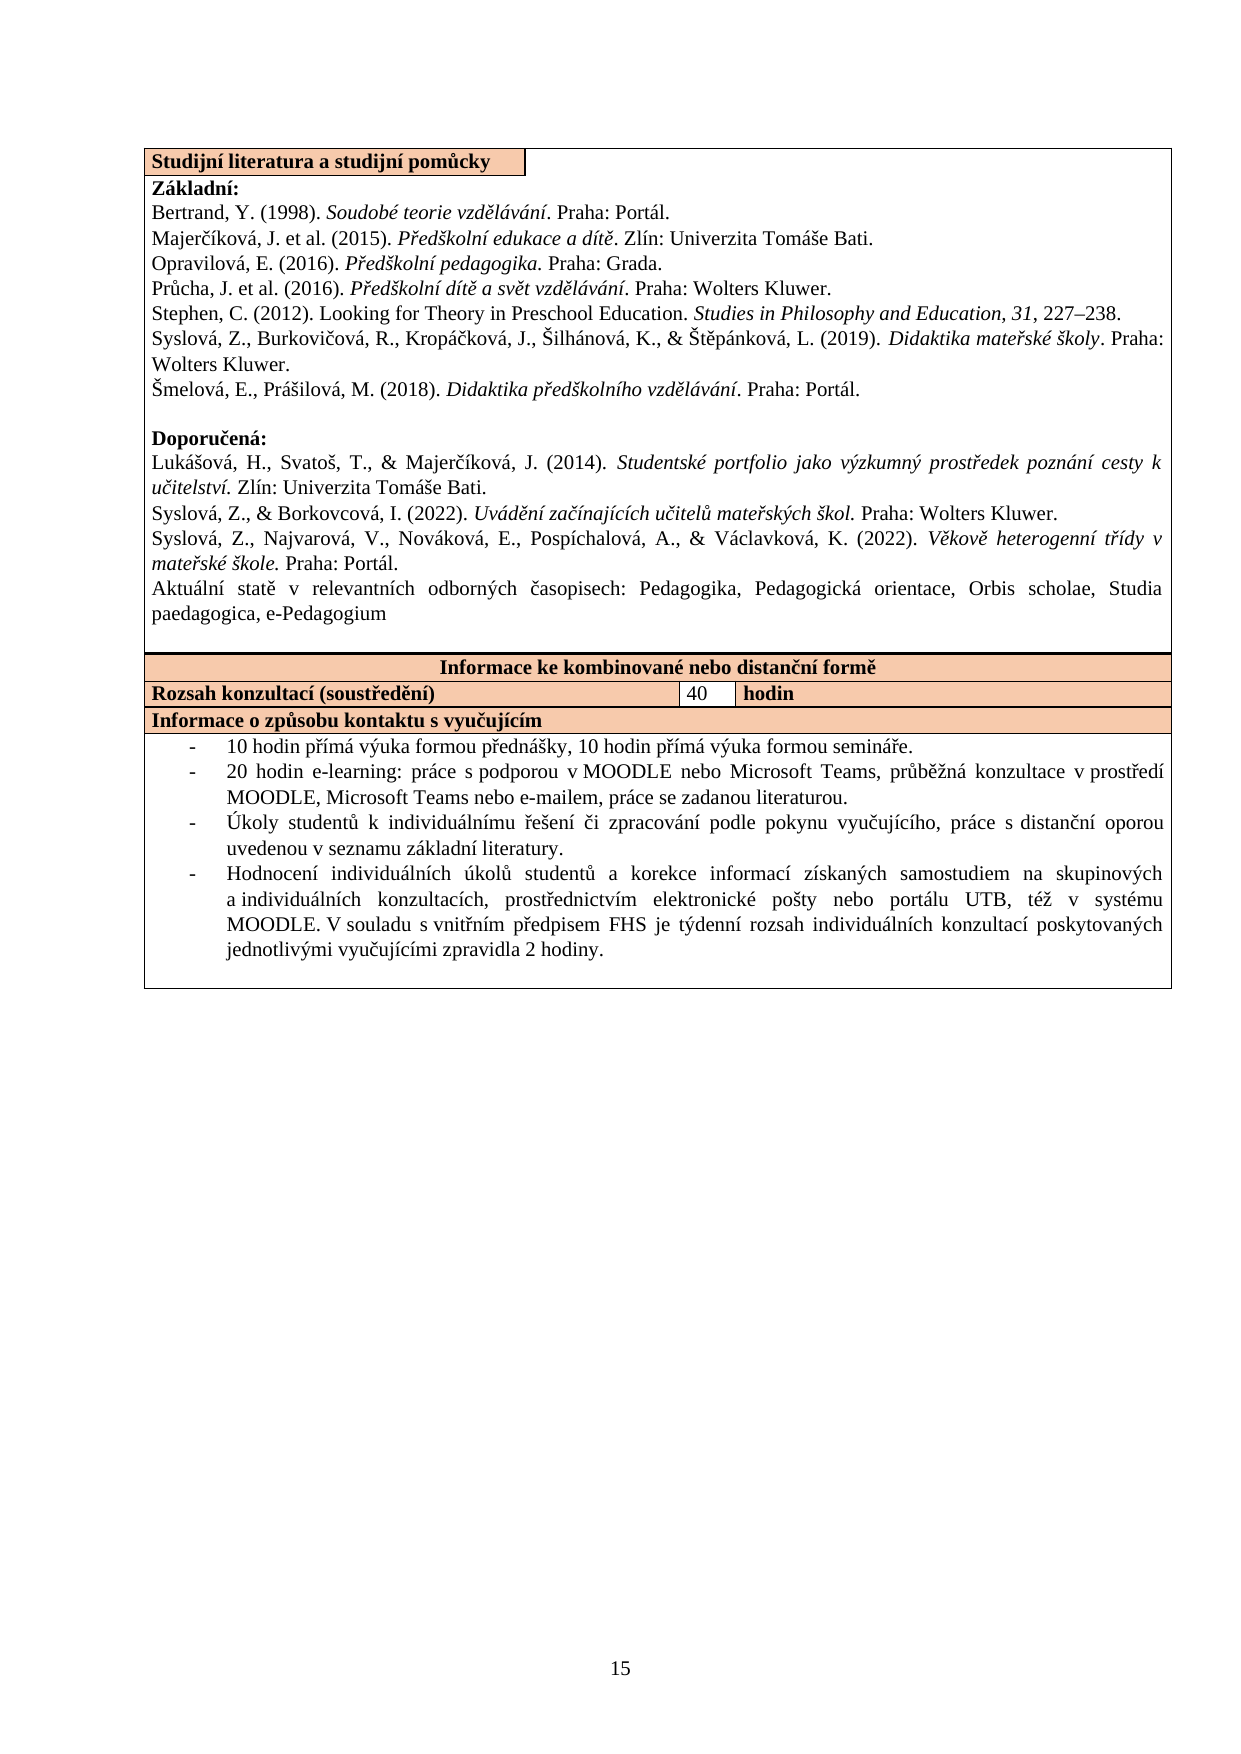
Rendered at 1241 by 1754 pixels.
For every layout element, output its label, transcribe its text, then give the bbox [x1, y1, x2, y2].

table_cell Rozsah konzultací (soustředění) [145, 682, 679, 706]
table_cell 10 hodin přímá výuka formou přednášky, 10 hodin přímá výuka formou semináře. 20 hodin e-learning: práce s podporou v MOODLE nebo Microsoft Teams, průběžná konzultace v prostředí MOODLE, Microsoft Teams nebo e-mailem, práce se zadanou literaturou. Úkoly studentů k individuálnímu řešení či zpracování podle pokynu vyučujícího, práce s distanční oporou uvedenou v seznamu základní literatury. Hodnocení individuálních úkolů studentů a korekce informací získaných samostudiem na skupinových a individuálních konzultacích, prostřednictvím elektronické pošty nebo portálu UTB, též v systému MOODLE. V souladu s vnitřním předpisem FHS je týdenní rozsah individuálních konzultací poskytovaných jednotlivými vyučujícími zpravidla 2 hodiny. [145, 734, 1171, 988]
table_cell 40 [680, 682, 735, 706]
table_cell Studijní literatura a studijní pomůcky [145, 149, 524, 175]
table_cell hodin [736, 682, 1171, 706]
table_cell Informace ke kombinované nebo distanční formě [145, 655, 1171, 681]
table_cell [526, 149, 1171, 175]
table_cell Základní: Bertrand, Y. (1998). Soudobé teorie vzdělávání. Praha: Portál. Majerčíková, J. et al. (2015). Předškolní edukace a dítě. Zlín: Univerzita Tomáše Bati. Opravilová, E. (2016). Předškolní pedagogika. Praha: Grada. Průcha, J. et al. (2016). Předškolní dítě a svět vzdělávání. Praha: Wolters Kluwer. Stephen, C. (2012). Looking for Theory in Preschool Education. Studies in Philosophy and Education, 31, 227–238. Syslová, Z., Burkovičová, R., Kropáčková, J., Šilhánová, K., & Štěpánková, L. (2019). Didaktika mateřské školy. Praha: Wolters Kluwer. Šmelová, E., Prášilová, M. (2018). Didaktika předškolního vzdělávání. Praha: Portál. Doporučená: Lukášová, H., Svatoš, T., & Majerčíková, J. (2014). Studentské portfolio jako výzkumný prostředek poznání cesty k učitelství. Zlín: Univerzita Tomáše Bati. Syslová, Z., & Borkovcová, I. (2022). Uvádění začínajících učitelů mateřských škol. Praha: Wolters Kluwer. Syslová, Z., Najvarová, V., Nováková, E., Pospíchalová, A., & Václavková, K. (2022). Věkově heterogenní třídy v mateřské škole. Praha: Portál. Aktuální statě v relevantních odborných časopisech: Pedagogika, Pedagogická orientace, Orbis scholae, Studia paedagogica, e-Pedagogium [145, 175, 1171, 652]
table_cell Informace o způsobu kontaktu s vyučujícím [145, 708, 1171, 733]
